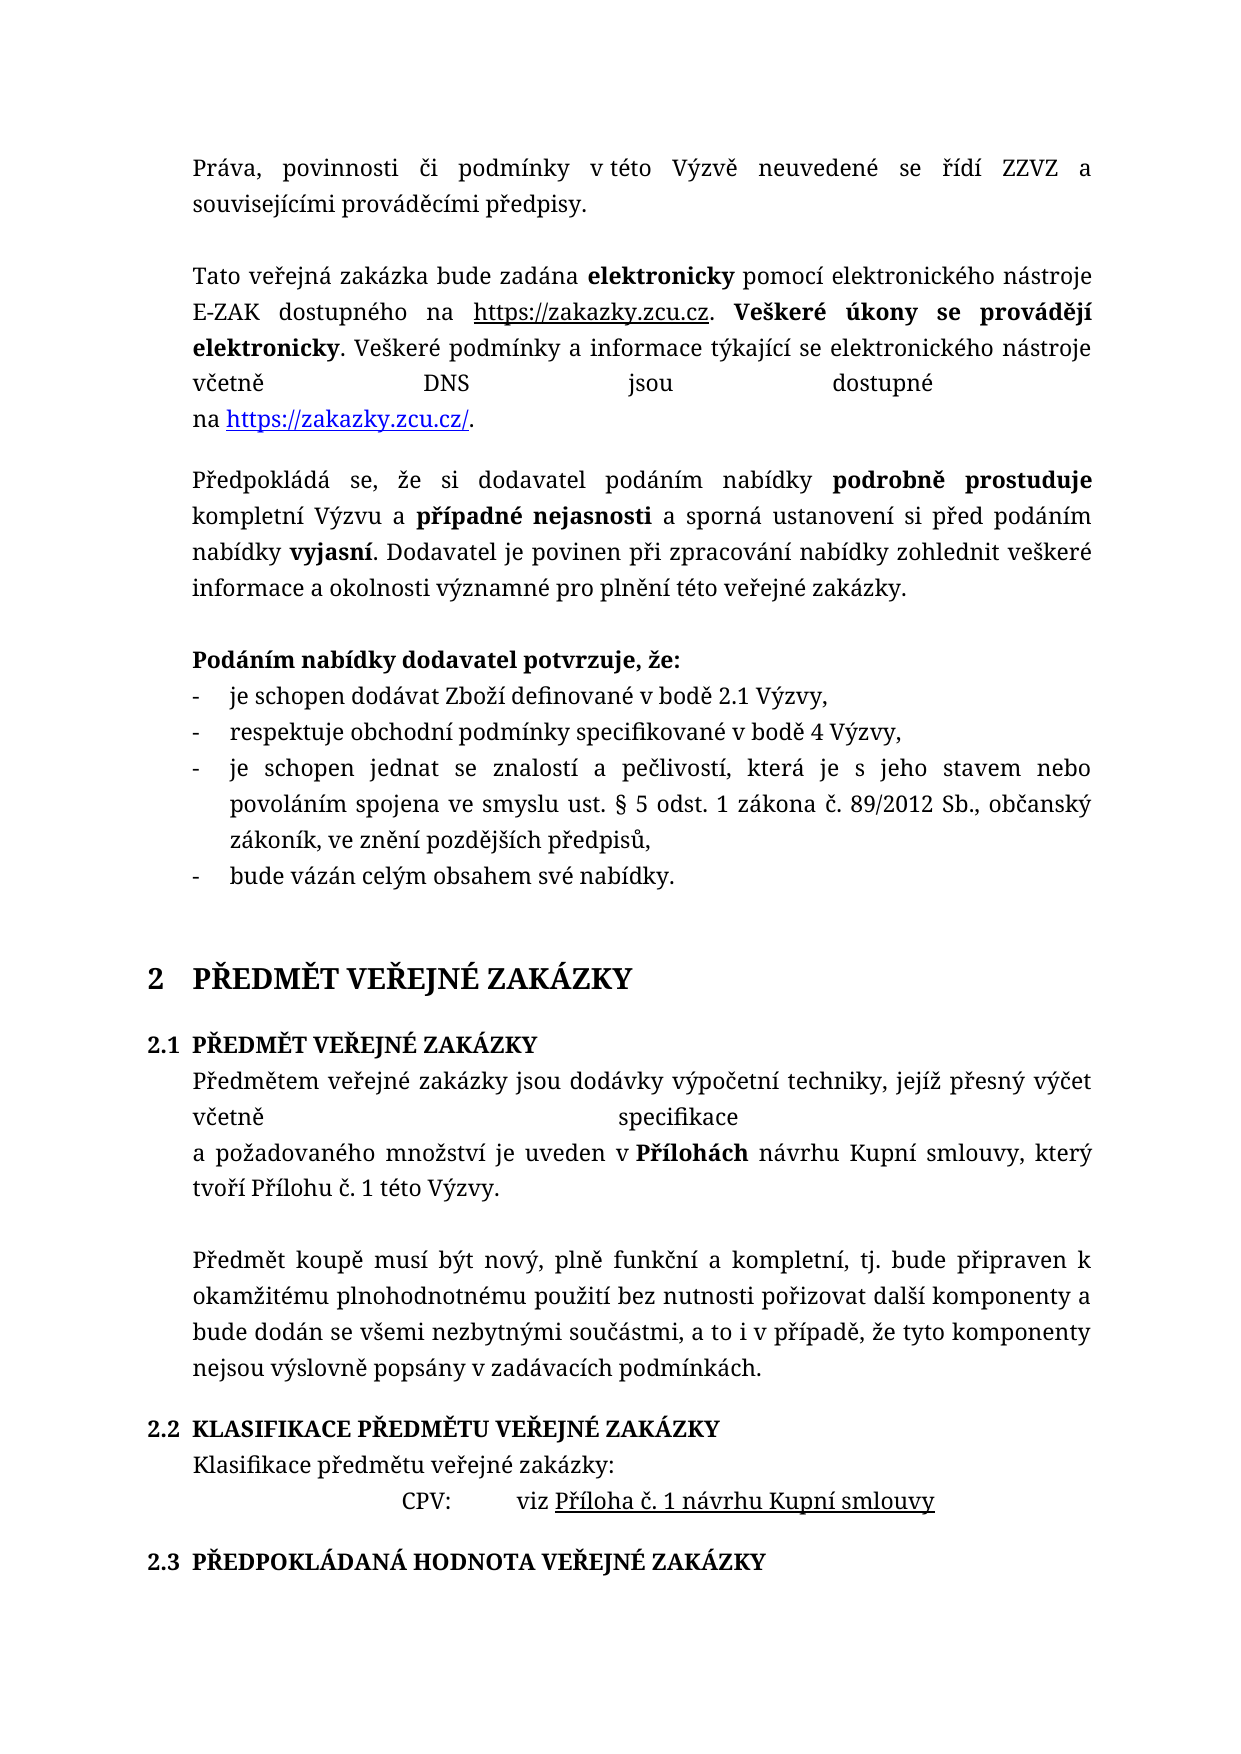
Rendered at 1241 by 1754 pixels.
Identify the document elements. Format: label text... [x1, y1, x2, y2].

subtitle PŘEDMĚT VEŘEJNÉ ZAKÁZKY [148, 958, 1093, 998]
text CPV: viz Příloha č. 1 návrhu Kupní smlouvy [328, 1485, 1093, 1516]
subtitle PŘEDMĚT VEŘEJNÉ ZAKÁZKY [147, 1029, 1093, 1060]
list respektuje obchodní podmínky specifikované v bodě 4 Výzvy, [192, 716, 1093, 747]
subtitle KLASIFIKACE PŘEDMĚTU VEŘEJNÉ ZAKÁZKY [147, 1413, 1093, 1444]
list je schopen jednat se znalostí a pečlivostí, která je s jeho stavem nebo povoláním spojena ve smyslu ust. § 5 odst. 1 zákona č. 89/2012 Sb., občanský zákoník, ve znění pozdějších předpisů, [192, 752, 1093, 855]
text Předmětem veřejné zakázky jsou dodávky výpočetní techniky, jejíž přesný výčet včetně specifikace a požadovaného množství je uveden v Přílohách návrhu Kupní smlouvy, který tvoří Přílohu č. 1 této Výzvy. [192, 1064, 1093, 1204]
text Práva, povinnosti či podmínky v této Výzvě neuvedené se řídí ZZVZ a souvisejícími prováděcími předpisy. [192, 152, 1093, 219]
text Tato veřejná zakázka bude zadána elektronicky pomocí elektronického nástroje E-ZAK dostupného na https://zakazky.zcu.cz. Veškeré úkony se provádějí elektronicky. Veškeré podmínky a informace týkající se elektronického nástroje včetně DNS jsou dostupné na https://zakazky.zcu.cz/. [192, 259, 1093, 434]
list je schopen dodávat Zboží definované v bodě 2.1 Výzvy, [192, 680, 1093, 711]
text Předpokládá se, že si dodavatel podáním nabídky podrobně prostuduje kompletní Výzvu a případné nejasnosti a sporná ustanovení si před podáním nabídky vyjasní. Dodavatel je povinen při zpracování nabídky zohlednit veškeré informace a okolnosti významné pro plnění této veřejné zakázky. [192, 464, 1093, 603]
text Předmět koupě musí být nový, plně funkční a kompletní, tj. bude připraven k okamžitému plnohodnotnému použití bez nutnosti pořizovat další komponenty a bude dodán se všemi nezbytnými součástmi, a to i v případě, že tyto komponenty nejsou výslovně popsány v zadávacích podmínkách. [192, 1244, 1093, 1383]
subtitle PŘEDPOKLÁDANÁ HODNOTA VEŘEJNÉ ZAKÁZKY [147, 1546, 1093, 1577]
list bude vázán celým obsahem své nabídky. [192, 859, 1093, 891]
text Klasifikace předmětu veřejné zakázky: [193, 1449, 1093, 1480]
text Podáním nabídky dodavatel potvrzuje, že: [192, 644, 1093, 675]
